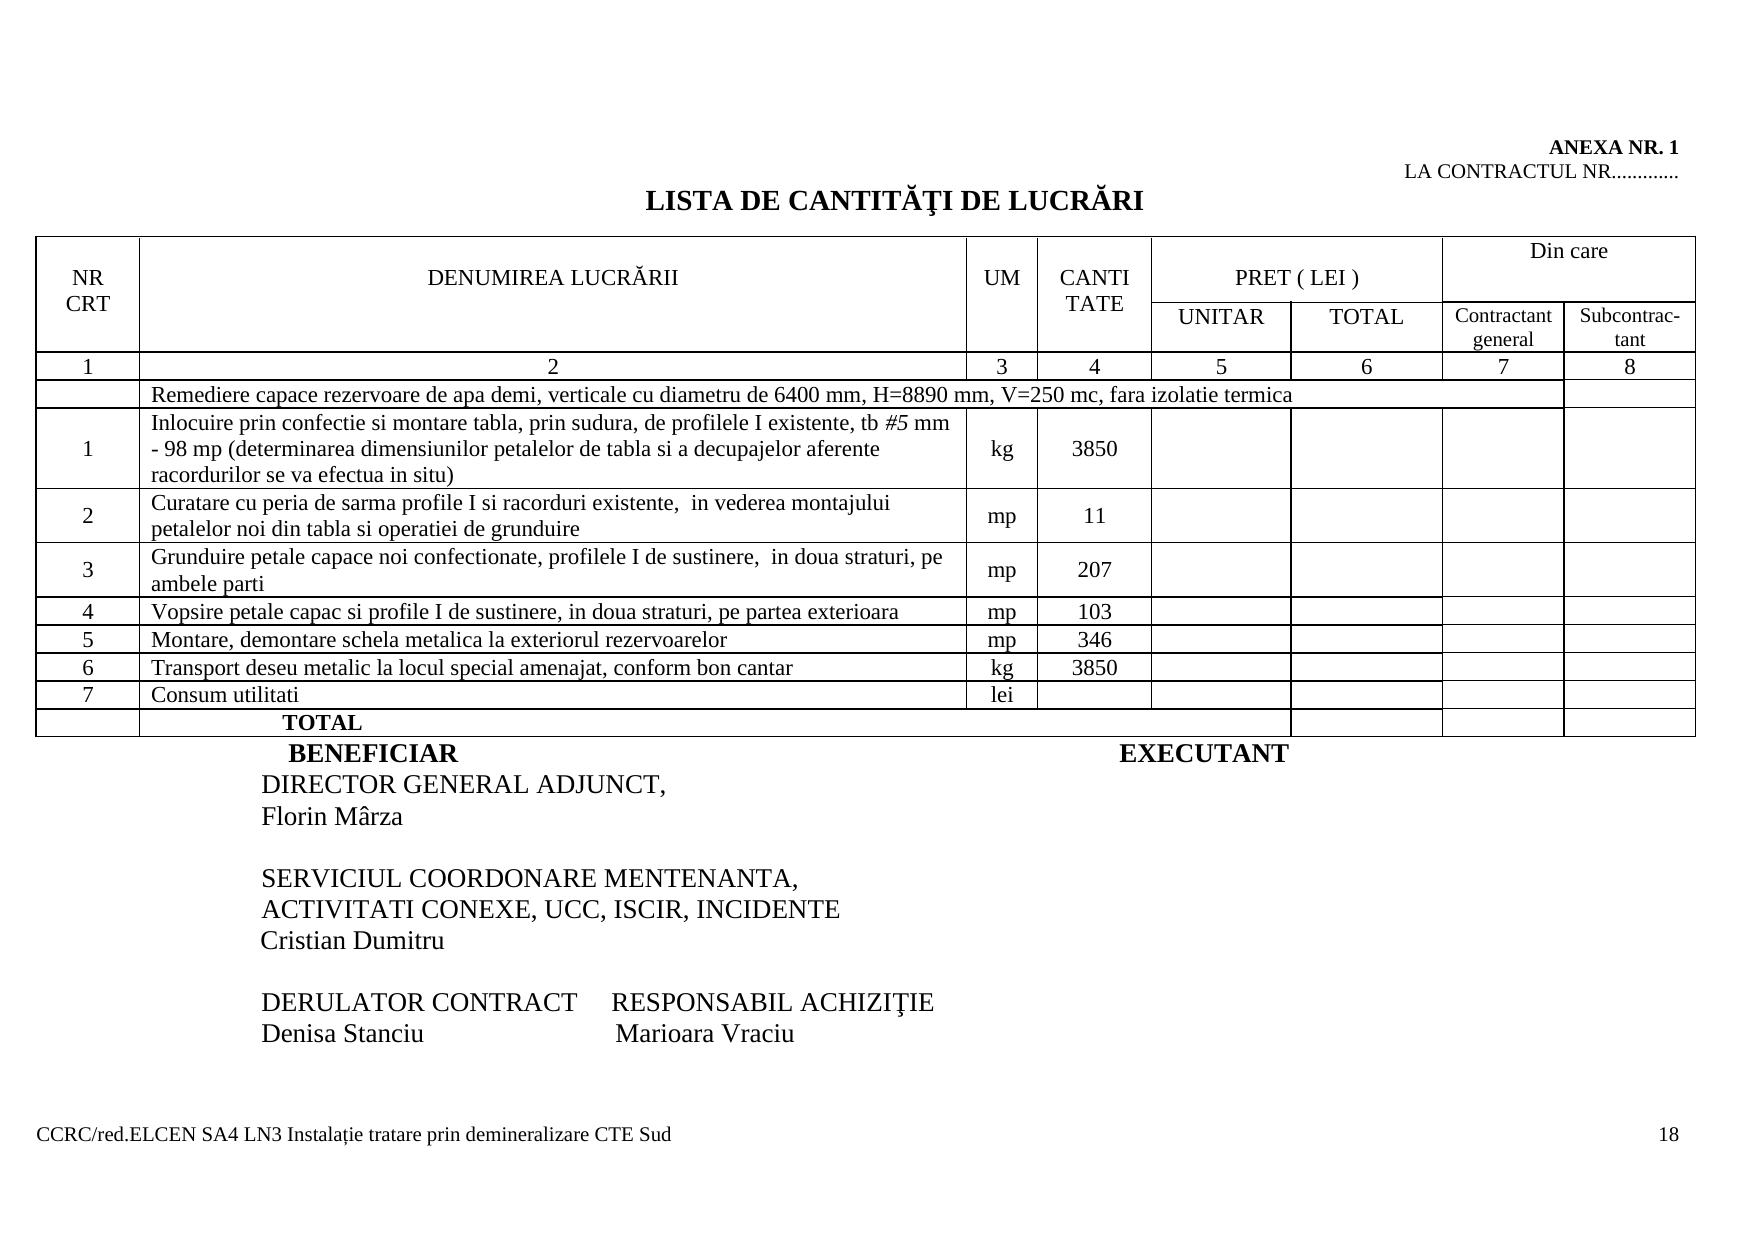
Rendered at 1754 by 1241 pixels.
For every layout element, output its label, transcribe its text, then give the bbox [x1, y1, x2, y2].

table_cell 8 [1565, 353, 1695, 379]
table_cell 3 [967, 353, 1037, 379]
table_cell 2 [140, 353, 966, 379]
table_cell [1292, 543, 1442, 596]
text ANEXA NR. 1 [36, 135, 1679, 159]
table_cell [1292, 598, 1442, 624]
table_cell 346 [1038, 626, 1151, 652]
table_cell 1 [37, 409, 139, 488]
text DIRECTOR GENERAL ADJUNCT, [36, 768, 1679, 799]
table_cell [1565, 380, 1695, 407]
table_cell [1292, 409, 1442, 488]
table_cell Consum utilitati [140, 682, 966, 708]
table_cell [1565, 709, 1695, 736]
table_cell 11 [1038, 489, 1151, 542]
text Cristian Dumitru [36, 924, 1679, 955]
table_cell mp [967, 626, 1037, 652]
table_cell [1565, 597, 1695, 624]
table_cell [1292, 710, 1442, 736]
table_cell [1292, 626, 1442, 652]
table_header UM [967, 237, 1037, 351]
table_cell [1152, 409, 1290, 488]
table_cell mp [967, 489, 1037, 542]
table_cell [1152, 682, 1290, 708]
text SERVICIUL COORDONARE MENTENANTA, [36, 862, 1679, 893]
table_cell 5 [1152, 353, 1290, 379]
table_cell kg [967, 409, 1037, 488]
table_cell 4 [1038, 353, 1151, 379]
table_cell 3850 [1038, 654, 1151, 680]
table_cell Subcontrac-tant [1565, 303, 1695, 351]
table_cell 2 [37, 489, 139, 542]
table_cell 103 [1038, 598, 1151, 624]
table_cell Curatare cu peria de sarma profile I si racorduri existente, in vederea montajului petalelor noi din tabla si operatiei de grunduire [140, 489, 966, 542]
table_cell [1565, 489, 1695, 542]
table_cell [1152, 489, 1290, 542]
table_cell 4 [37, 598, 139, 624]
table_cell TOTAL [1292, 303, 1442, 351]
table_cell Montare, demontare schela metalica la exteriorul rezervoarelor [140, 626, 966, 652]
table_cell Transport deseu metalic la locul special amenajat, conform bon cantar [140, 654, 966, 680]
table_cell mp [967, 543, 1037, 596]
table_cell 6 [37, 654, 139, 680]
table_cell [1292, 489, 1442, 542]
table_cell Remediere capace rezervoare de apa demi, verticale cu diametru de 6400 mm, H=8890 mm, V=250 mc, fara izolatie termica [140, 381, 1563, 407]
table_cell 207 [1038, 543, 1151, 596]
table_cell lei [967, 682, 1037, 708]
table_cell 3850 [1038, 409, 1151, 488]
text LA CONTRACTUL NR............. [36, 159, 1679, 183]
table_cell mp [967, 598, 1037, 624]
table_cell Contractant general [1443, 303, 1563, 351]
table_cell [1443, 681, 1563, 708]
table_cell [1443, 543, 1563, 596]
table_header Din care [1443, 237, 1695, 301]
table_cell TOTAL [140, 710, 1290, 736]
table_cell [1443, 409, 1563, 488]
table_cell [1443, 653, 1563, 680]
table_cell 7 [1443, 353, 1563, 379]
table_cell 6 [1292, 353, 1442, 379]
table_cell [1565, 625, 1695, 652]
table_cell UNITAR [1152, 303, 1290, 351]
table_cell kg [967, 654, 1037, 680]
table_cell [1443, 597, 1563, 624]
table_header CANTI TATE [1038, 237, 1151, 351]
table_cell [1443, 625, 1563, 652]
table_header PRET ( LEI ) [1152, 237, 1442, 301]
table_cell 3 [37, 543, 139, 596]
table_cell [1565, 681, 1695, 708]
table_cell [1152, 654, 1290, 680]
table_cell [1292, 654, 1442, 680]
table_cell [1038, 682, 1151, 708]
table_cell [1565, 543, 1695, 596]
table_cell 7 [37, 682, 139, 708]
table_cell [1443, 709, 1563, 736]
table_header DENUMIREA LUCRĂRII [140, 237, 966, 351]
table_cell [37, 710, 139, 736]
table_cell Grunduire petale capace noi confectionate, profilele I de sustinere, in doua straturi, pe ambele parti [140, 543, 966, 596]
table_header NR CRT [37, 237, 139, 351]
table_cell [1443, 489, 1563, 542]
text Florin Mârza [36, 799, 1679, 831]
text DERULATOR CONTRACT RESPONSABIL ACHIZIŢIE [186, 986, 1679, 1018]
text BENEFICIAR EXECUTANT [36, 737, 1679, 768]
table_cell 1 [37, 353, 139, 379]
table_cell [1565, 408, 1695, 488]
text Denisa Stanciu Marioara Vraciu [36, 1018, 1679, 1049]
table_cell [1152, 626, 1290, 652]
table_cell Inlocuire prin confectie si montare tabla, prin sudura, de profilele I existente, tb #5 mm - 98 mp (determinarea dimensiunilor petalelor de tabla si a decupajelor aferente racordurilor se va efectua in situ) [140, 409, 966, 488]
table_cell [1152, 543, 1290, 596]
table_cell [1152, 598, 1290, 624]
subtitle LISTA DE CANTITĂŢI DE LUCRĂRI [36, 183, 1679, 217]
table_cell [37, 381, 139, 407]
table_cell 5 [37, 626, 139, 652]
table_cell [1565, 653, 1695, 680]
table_cell Vopsire petale capac si profile I de sustinere, in doua straturi, pe partea exterioara [140, 598, 966, 624]
text ACTIVITATI CONEXE, UCC, ISCIR, INCIDENTE [36, 893, 1679, 924]
table_cell [1292, 682, 1442, 708]
